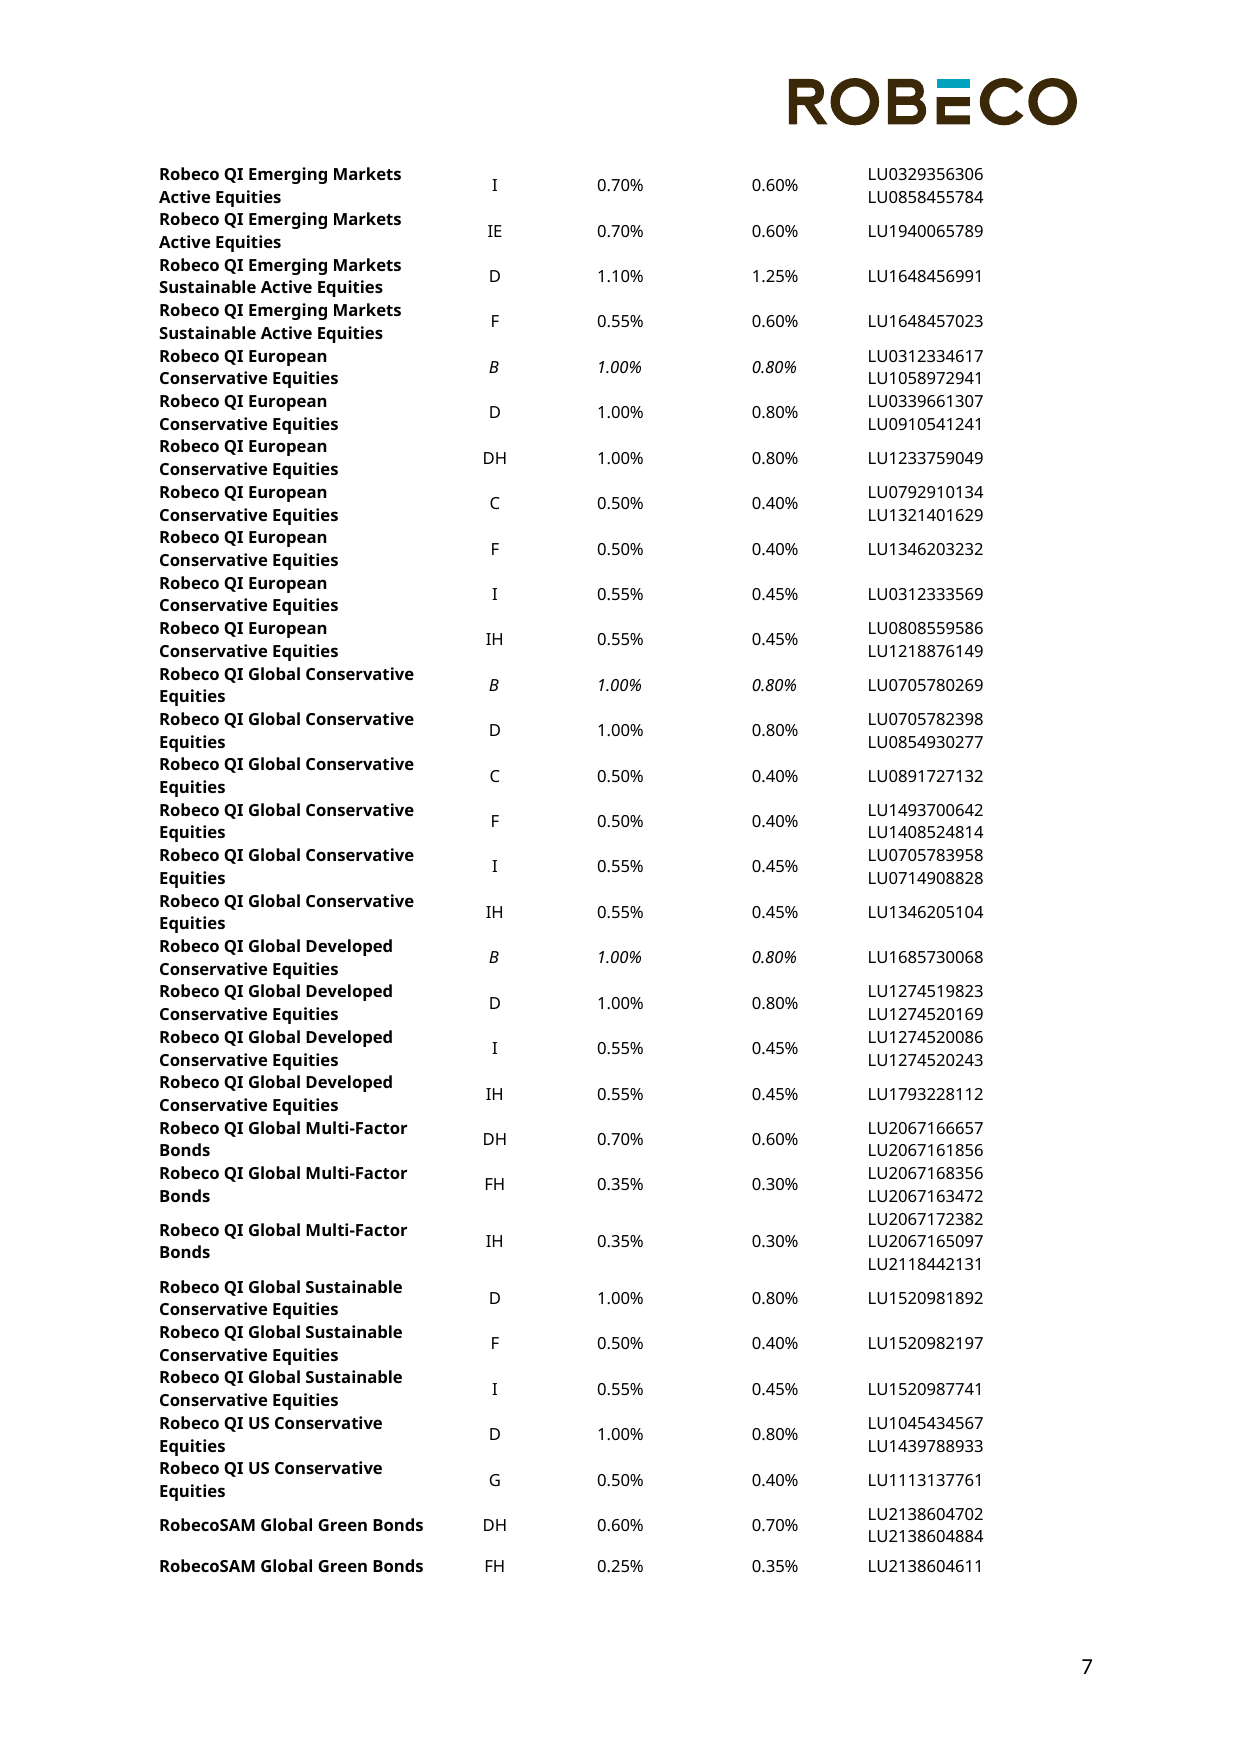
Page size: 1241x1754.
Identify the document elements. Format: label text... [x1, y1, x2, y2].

table_cell 0.30% [694, 1162, 856, 1207]
table_cell LU2067172382 LU2067165097 LU2118442131 [856, 1207, 1093, 1275]
table_cell I [443, 1025, 546, 1071]
table_cell FH [443, 1548, 546, 1584]
table_cell 1.00% [546, 662, 694, 707]
table_cell 0.35% [546, 1162, 694, 1207]
table_cell Robeco QI US Conservative Equities [148, 1411, 443, 1457]
table_cell C [443, 480, 546, 526]
table_cell 0.70% [546, 1116, 694, 1162]
table_cell 0.45% [694, 1366, 856, 1411]
table_cell LU1940065789 [856, 208, 1093, 253]
table_cell LU2067166657 LU2067161856 [856, 1116, 1093, 1162]
table_cell Robeco QI Global Conservative Equities [148, 708, 443, 753]
table_cell LU1685730068 [856, 935, 1093, 980]
table_cell 0.60% [694, 163, 856, 208]
table_cell LU0329356306 LU0858455784 [856, 163, 1093, 208]
table_cell D [443, 253, 546, 299]
table_cell G [443, 1457, 546, 1502]
table_cell 1.00% [546, 1411, 694, 1457]
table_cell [148, 1548, 443, 1584]
table_cell B [443, 662, 546, 707]
table_cell 0.40% [694, 798, 856, 844]
table_cell DH [443, 1116, 546, 1162]
table_cell 0.50% [546, 1321, 694, 1366]
table_cell LU2067168356 LU2067163472 [856, 1162, 1093, 1207]
table_cell 0.70% [694, 1502, 856, 1548]
table_cell LU1520987741 [856, 1366, 1093, 1411]
table_cell 0.50% [546, 753, 694, 798]
table_cell LU0792910134 LU1321401629 [856, 480, 1093, 526]
table_cell B [443, 935, 546, 980]
table_cell DH [443, 1502, 546, 1548]
table_cell Robeco QI European Conservative Equities [148, 390, 443, 435]
table_cell Robeco QI Global Sustainable Conservative Equities [148, 1321, 443, 1366]
table_cell 0.50% [546, 1457, 694, 1502]
table_cell Robeco QI Global Sustainable Conservative Equities [148, 1366, 443, 1411]
table_cell 0.80% [694, 1275, 856, 1321]
table_cell Robeco QI Global Conservative Equities [148, 662, 443, 707]
table_cell LU1274519823 LU1274520169 [856, 980, 1093, 1025]
table_cell IE [443, 208, 546, 253]
table_cell D [443, 1411, 546, 1457]
table_cell I [443, 1366, 546, 1411]
table_cell 0.60% [546, 1502, 694, 1548]
table_cell Robeco QI Emerging Markets Sustainable Active Equities [148, 299, 443, 344]
table_cell D [443, 708, 546, 753]
table_cell 0.55% [546, 571, 694, 617]
table_cell Robeco QI Global Conservative Equities [148, 798, 443, 844]
table_cell C [443, 753, 546, 798]
table_cell 0.80% [694, 1411, 856, 1457]
table_cell Robeco QI Global Sustainable Conservative Equities [148, 1275, 443, 1321]
table_cell Robeco QI European Conservative Equities [148, 571, 443, 617]
table_cell 0.80% [694, 935, 856, 980]
table_cell Robeco QI US Conservative Equities [148, 1457, 443, 1502]
table_cell LU1346205104 [856, 889, 1093, 934]
table_cell IH [443, 889, 546, 934]
table_cell Robeco QI European Conservative Equities [148, 435, 443, 480]
table_cell Robeco QI Global Conservative Equities [148, 753, 443, 798]
table_cell LU1346203232 [856, 526, 1093, 571]
table_cell 0.40% [694, 753, 856, 798]
table_cell Robeco QI Global Multi-Factor Bonds [148, 1116, 443, 1162]
table_cell 0.35% [546, 1207, 694, 1275]
table_cell 0.40% [694, 480, 856, 526]
table_cell B [443, 344, 546, 389]
table_cell 0.60% [694, 208, 856, 253]
table_cell 0.60% [694, 299, 856, 344]
table_cell 0.40% [694, 1457, 856, 1502]
table_cell LU1520981892 [856, 1275, 1093, 1321]
table_cell 1.00% [546, 935, 694, 980]
table_cell 0.80% [694, 980, 856, 1025]
table_cell IH [443, 1207, 546, 1275]
table_cell LU0312333569 [856, 571, 1093, 617]
table_cell 0.55% [546, 844, 694, 889]
table_cell LU0891727132 [856, 753, 1093, 798]
table_cell 0.80% [694, 344, 856, 389]
table_cell IH [443, 1071, 546, 1116]
table_cell 0.50% [546, 798, 694, 844]
table_cell FH [443, 1162, 546, 1207]
table_cell LU2138604611 [856, 1548, 1093, 1584]
table_cell 0.40% [694, 1321, 856, 1366]
table_cell 0.80% [694, 390, 856, 435]
table_cell LU0808559586 LU1218876149 [856, 617, 1093, 662]
table_cell 0.50% [546, 526, 694, 571]
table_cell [148, 163, 443, 208]
table_cell Robeco QI Global Multi-Factor Bonds [148, 1207, 443, 1275]
table_cell LU1274520086 LU1274520243 [856, 1025, 1093, 1071]
table_cell LU1793228112 [856, 1071, 1093, 1116]
table_cell 0.45% [694, 889, 856, 934]
table_cell 0.35% [694, 1548, 856, 1584]
table_cell I [443, 571, 546, 617]
table_cell 0.25% [546, 1548, 694, 1584]
table_cell 0.80% [694, 708, 856, 753]
table_cell Robeco QI Global Developed Conservative Equities [148, 980, 443, 1025]
table_cell Robeco QI Global Conservative Equities [148, 889, 443, 934]
table_cell 0.80% [694, 435, 856, 480]
table_cell 0.40% [694, 526, 856, 571]
table_cell 0.50% [546, 480, 694, 526]
table_cell F [443, 526, 546, 571]
table_cell LU0705783958 LU0714908828 [856, 844, 1093, 889]
table_cell 0.45% [694, 1071, 856, 1116]
table_cell IH [443, 617, 546, 662]
table_cell 1.10% [546, 253, 694, 299]
table_cell LU1233759049 [856, 435, 1093, 480]
table_cell F [443, 798, 546, 844]
table_cell 0.55% [546, 889, 694, 934]
table_cell 0.45% [694, 1025, 856, 1071]
table_cell 0.55% [546, 1366, 694, 1411]
table_cell 0.60% [694, 1116, 856, 1162]
table_cell LU0705780269 [856, 662, 1093, 707]
table_cell 1.00% [546, 435, 694, 480]
table_cell F [443, 1321, 546, 1366]
table_cell 1.00% [546, 344, 694, 389]
table_cell 1.00% [546, 980, 694, 1025]
table_cell 0.80% [694, 662, 856, 707]
table_cell LU1648456991 [856, 253, 1093, 299]
table_cell Robeco QI Global Multi-Factor Bonds [148, 1162, 443, 1207]
table_cell 0.70% [546, 208, 694, 253]
table_cell LU2138604702 LU2138604884 [856, 1502, 1093, 1548]
table_cell LU0312334617 LU1058972941 [856, 344, 1093, 389]
table_cell I [443, 844, 546, 889]
table_cell Robeco QI European Conservative Equities [148, 480, 443, 526]
table_cell RobecoSAM Global Green Bonds [148, 1502, 443, 1548]
table_cell Robeco QI European Conservative Equities [148, 617, 443, 662]
table_cell Robeco QI Global Conservative Equities [148, 844, 443, 889]
table_cell 0.45% [694, 844, 856, 889]
table_cell D [443, 980, 546, 1025]
table_cell 0.45% [694, 617, 856, 662]
table_cell LU0705782398 LU0854930277 [856, 708, 1093, 753]
table_cell I [443, 163, 546, 208]
table_cell F [443, 299, 546, 344]
table_cell LU1520982197 [856, 1321, 1093, 1366]
table_cell Robeco QI European Conservative Equities [148, 526, 443, 571]
table_cell 0.55% [546, 1025, 694, 1071]
table_cell DH [443, 435, 546, 480]
table_cell Robeco QI Global Developed Conservative Equities [148, 1025, 443, 1071]
table_cell 0.45% [694, 571, 856, 617]
table_cell 0.55% [546, 617, 694, 662]
table_cell 0.30% [694, 1207, 856, 1275]
table_cell 0.55% [546, 1071, 694, 1116]
table_cell D [443, 1275, 546, 1321]
table_cell 0.55% [546, 299, 694, 344]
table_cell LU1045434567 LU1439788933 [856, 1411, 1093, 1457]
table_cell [148, 208, 443, 253]
table_cell LU0339661307 LU0910541241 [856, 390, 1093, 435]
table_cell 0.70% [546, 163, 694, 208]
table_cell LU1493700642 LU1408524814 [856, 798, 1093, 844]
table_cell Robeco QI Emerging Markets Sustainable Active Equities [148, 253, 443, 299]
table_cell 1.00% [546, 1275, 694, 1321]
table_cell 1.00% [546, 390, 694, 435]
table_cell 1.00% [546, 708, 694, 753]
table_cell LU1113137761 [856, 1457, 1093, 1502]
table_cell Robeco QI European Conservative Equities [148, 344, 443, 389]
table_cell LU1648457023 [856, 299, 1093, 344]
table_cell Robeco QI Global Developed Conservative Equities [148, 935, 443, 980]
table_cell 1.25% [694, 253, 856, 299]
table_cell D [443, 390, 546, 435]
table_cell Robeco QI Global Developed Conservative Equities [148, 1071, 443, 1116]
